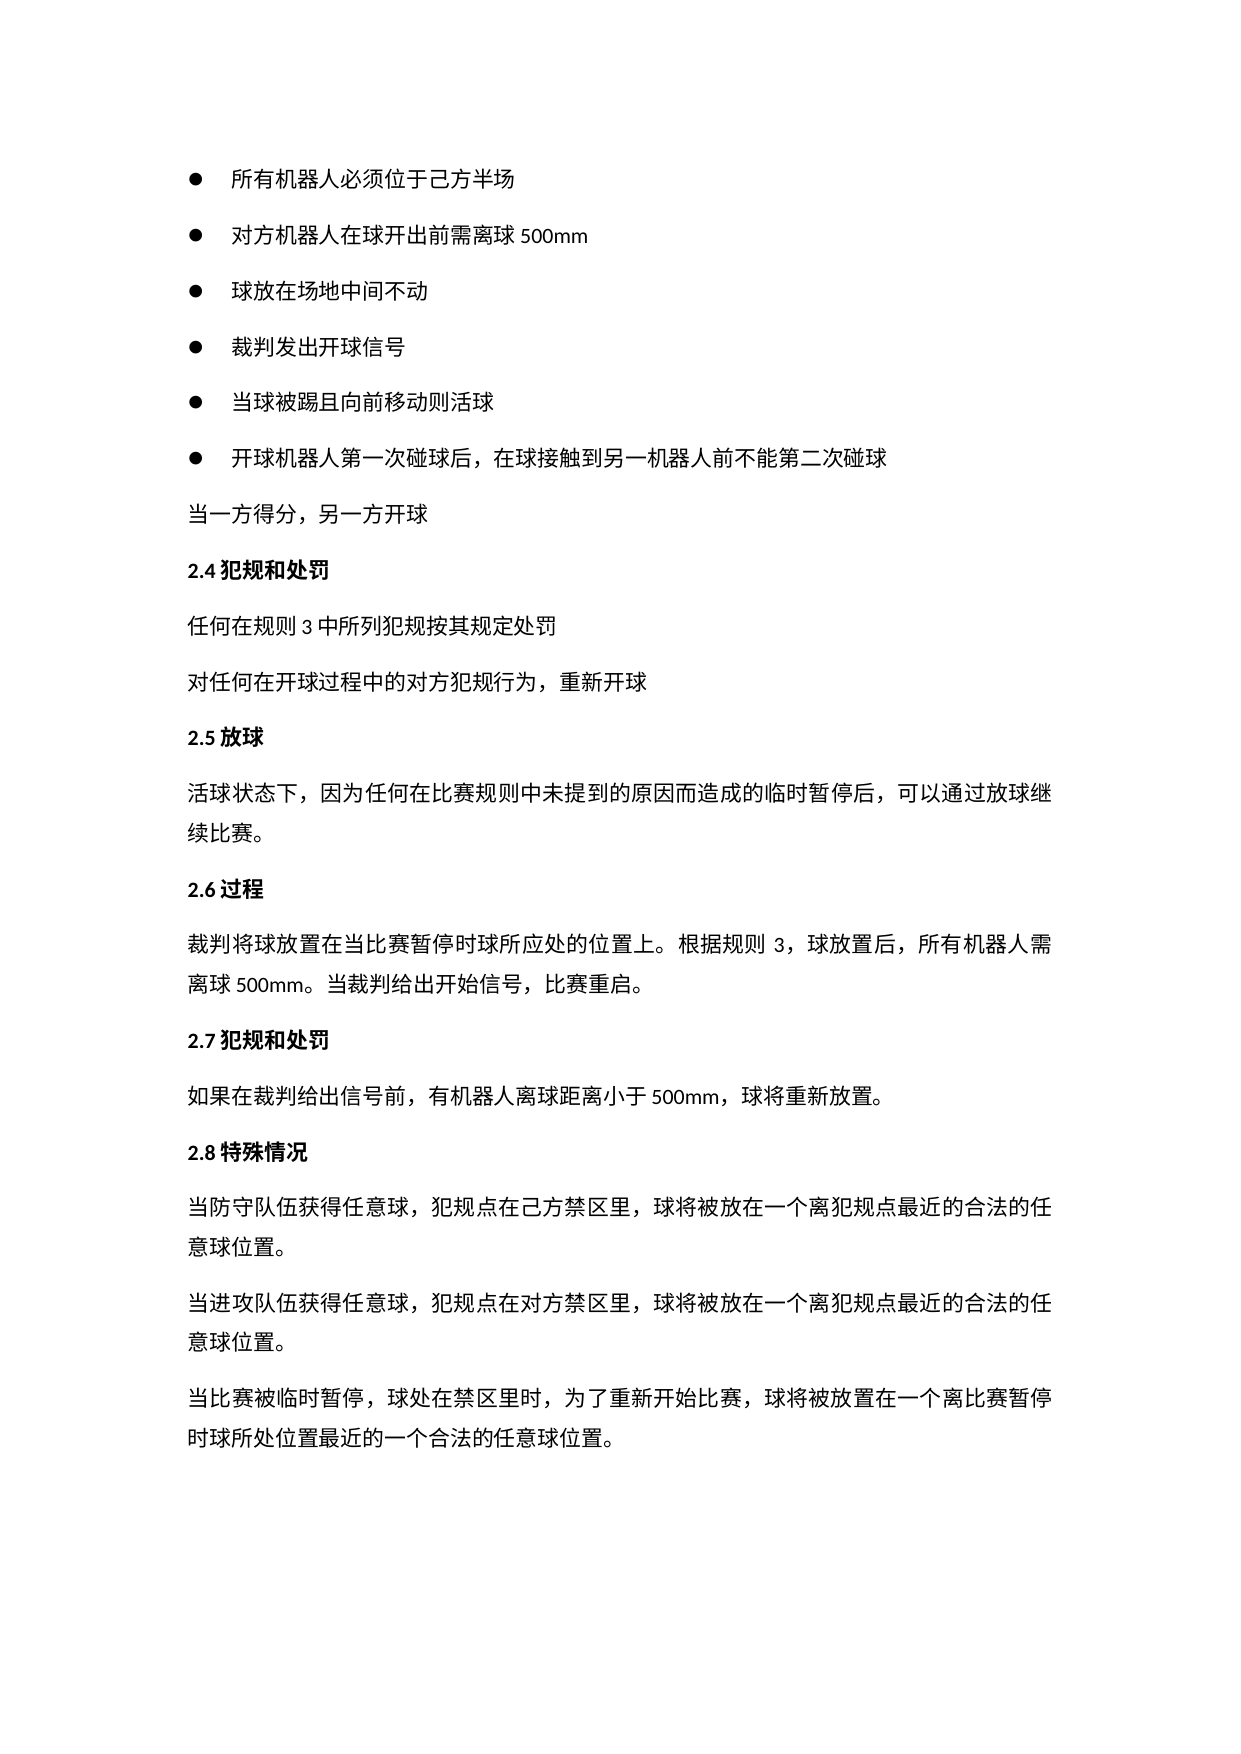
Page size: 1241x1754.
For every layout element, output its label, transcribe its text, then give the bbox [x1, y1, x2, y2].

subtitle 2.5 放球 [187, 720, 1053, 752]
subtitle 2.4 犯规和处罚 [187, 553, 1053, 584]
list 所有机器人必须位于己方半场 [187, 162, 1053, 194]
list 开球机器人第一次碰球后，在球接触到另一机器人前不能第二次碰球 [187, 441, 1053, 473]
subtitle 2.7 犯规和处罚 [187, 1023, 1053, 1054]
text 任何在规则3中所列犯规按其规定处罚 [187, 609, 1053, 640]
text 活球状态下，因为任何在比赛规则中未提到的原因而造成的临时暂停后，可以通过放球继续比赛。 [187, 776, 1053, 847]
text 当防守队伍获得任意球，犯规点在己方禁区里，球将被放在一个离犯规点最近的合法的任意球位置。 [187, 1190, 1053, 1262]
subtitle 2.8 特殊情况 [187, 1134, 1053, 1166]
text 对任何在开球过程中的对方犯规行为，重新开球 [187, 664, 1053, 696]
list 对方机器人在球开出前需离球500mm [187, 218, 1053, 249]
subtitle 2.6 过程 [187, 872, 1053, 903]
text 当进攻队伍获得任意球，犯规点在对方禁区里，球将被放在一个离犯规点最近的合法的任意球位置。 [187, 1286, 1053, 1357]
text 如果在裁判给出信号前，有机器人离球距离小于500mm，球将重新放置。 [187, 1079, 1053, 1110]
list 球放在场地中间不动 [187, 274, 1053, 305]
text 当一方得分，另一方开球 [187, 497, 1053, 529]
text 裁判将球放置在当比赛暂停时球所应处的位置上。根据规则3，球放置后，所有机器人需离球500mm。当裁判给出开始信号，比赛重启。 [187, 927, 1053, 999]
list 裁判发出开球信号 [187, 329, 1053, 361]
text 当比赛被临时暂停，球处在禁区里时，为了重新开始比赛，球将被放置在一个离比赛暂停时球所处位置最近的一个合法的任意球位置。 [187, 1381, 1053, 1452]
list 当球被踢且向前移动则活球 [187, 385, 1053, 417]
